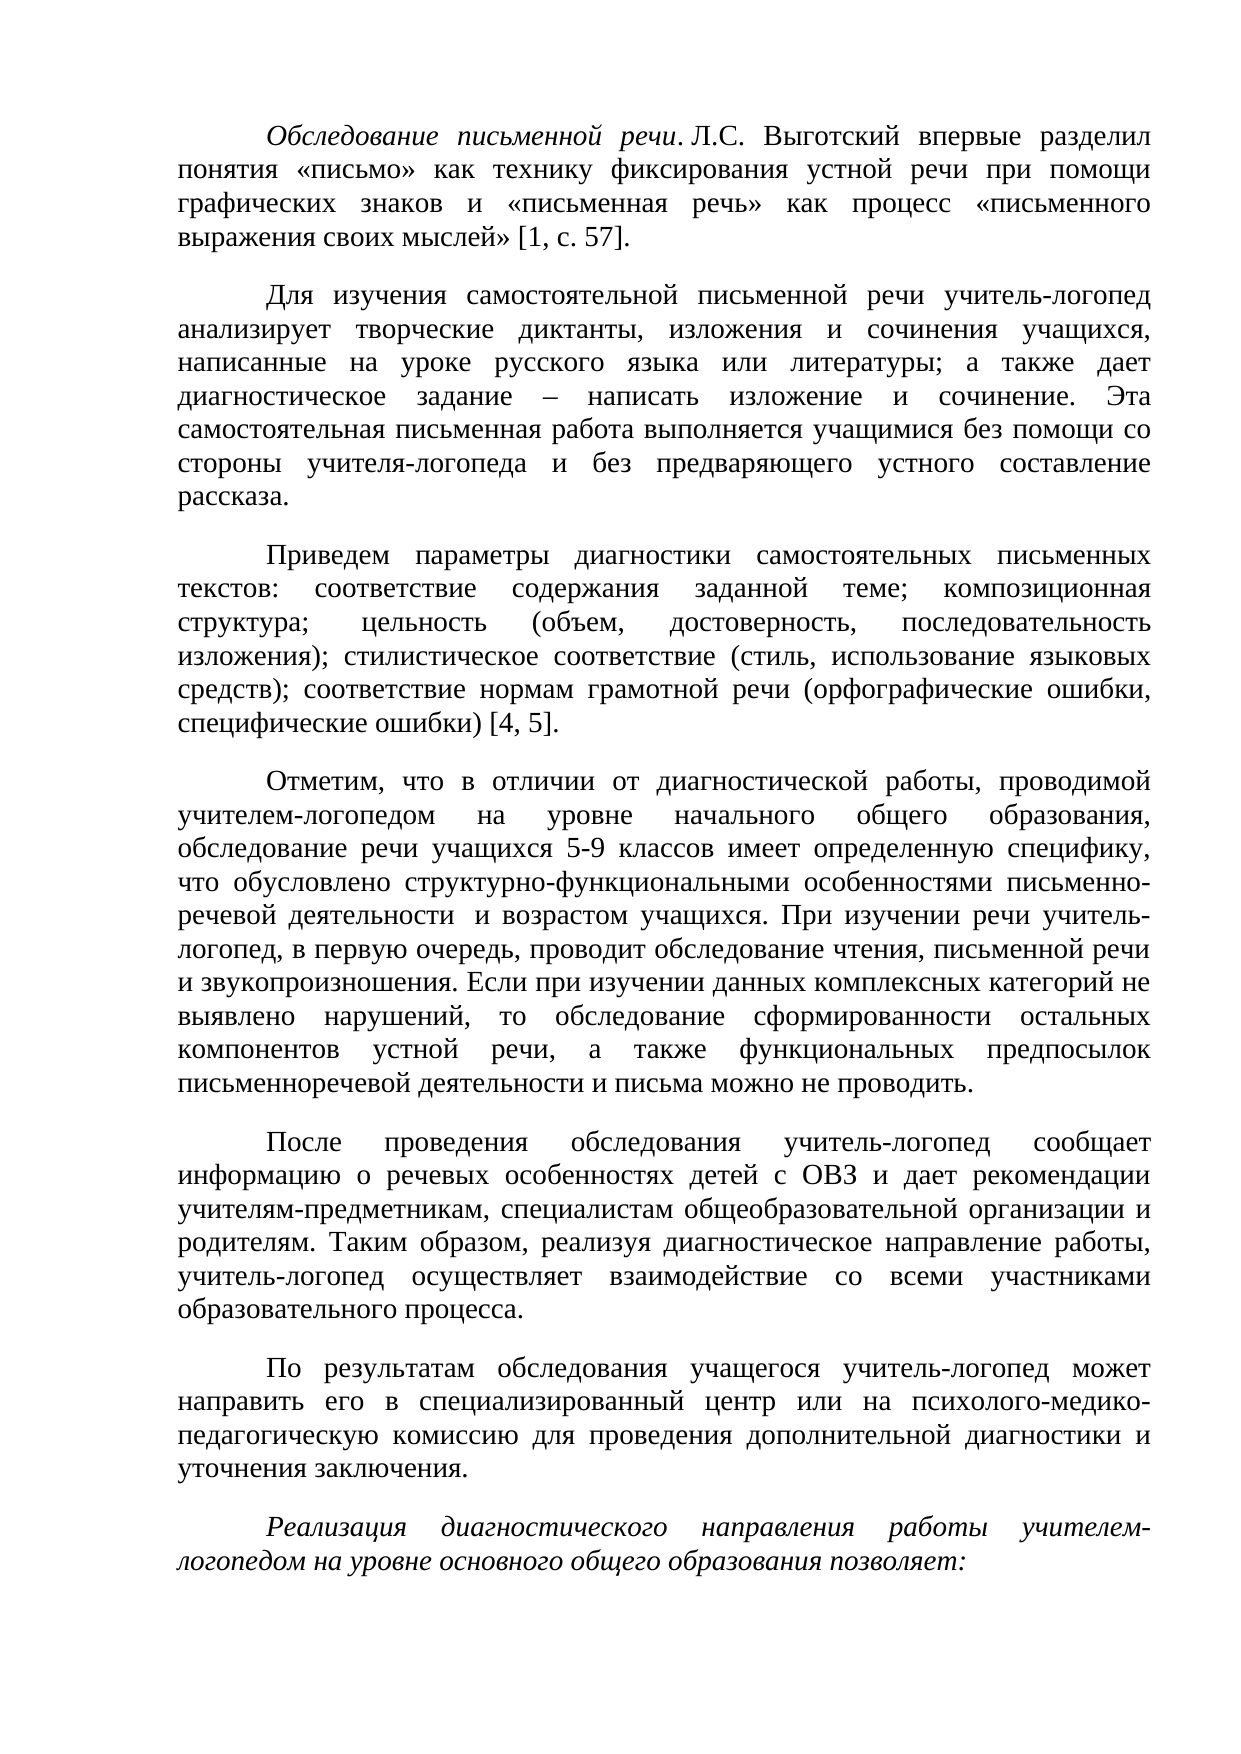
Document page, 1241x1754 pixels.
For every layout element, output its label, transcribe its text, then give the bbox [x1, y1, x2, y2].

text Обследование письменной речи. Л.С. Выготский впервые разделил понятия «письмо» как технику фиксирования устной речи при помощи графических знаков и «письменная речь» как процесс «письменного выражения своих мыслей» [1, с. 57]. [177, 118, 1152, 252]
text Отметим, что в отличии от диагностической работы, проводимой учителем-логопедом на уровне начального общего образования, обследование речи учащихся 5-9 классов имеет определенную специфику, что обусловлено структурно-функциональными особенностями письменно-речевой деятельности и возрастом учащихся. При изучении речи учитель-логопед, в первую очередь, проводит обследование чтения, письменной речи и звукопроизношения. Если при изучении данных комплексных категорий не выявлено нарушений, то обследование сформированности остальных компонентов устной речи, а также функциональных предпосылок письменноречевой деятельности и письма можно не проводить. [177, 763, 1152, 1099]
text Приведем параметры диагностики самостоятельных письменных текстов: соответствие содержания заданной теме; композиционная структура; цельность (объем, достоверность, последовательность изложения); стилистическое соответствие (стиль, использование языковых средств); соответствие нормам грамотной речи (орфографические ошибки, специфические ошибки) [4, 5]. [177, 537, 1152, 738]
text По результатам обследования учащегося учитель-логопед может направить его в специализированный центр или на психолого-медико-педагогическую комиссию для проведения дополнительной диагностики и уточнения заключения. [177, 1350, 1152, 1484]
text Реализация диагностического направления работы учителем-логопедом на уровне основного общего образования позволяет: [177, 1509, 1152, 1576]
text После проведения обследования учитель-логопед сообщает информацию о речевых особенностях детей с ОВЗ и дает рекомендации учителям-предметникам, специалистам общеобразовательной организации и родителям. Таким образом, реализуя диагностическое направление работы, учитель-логопед осуществляет взаимодействие со всеми участниками образовательного процесса. [177, 1124, 1152, 1325]
text Для изучения самостоятельной письменной речи учитель-логопед анализирует творческие диктанты, изложения и сочинения учащихся, написанные на уроке русского языка или литературы; а также дает диагностическое задание – написать изложение и сочинение. Эта самостоятельная письменная работа выполняется учащимися без помощи со стороны учителя-логопеда и без предваряющего устного составление рассказа. [177, 277, 1152, 512]
